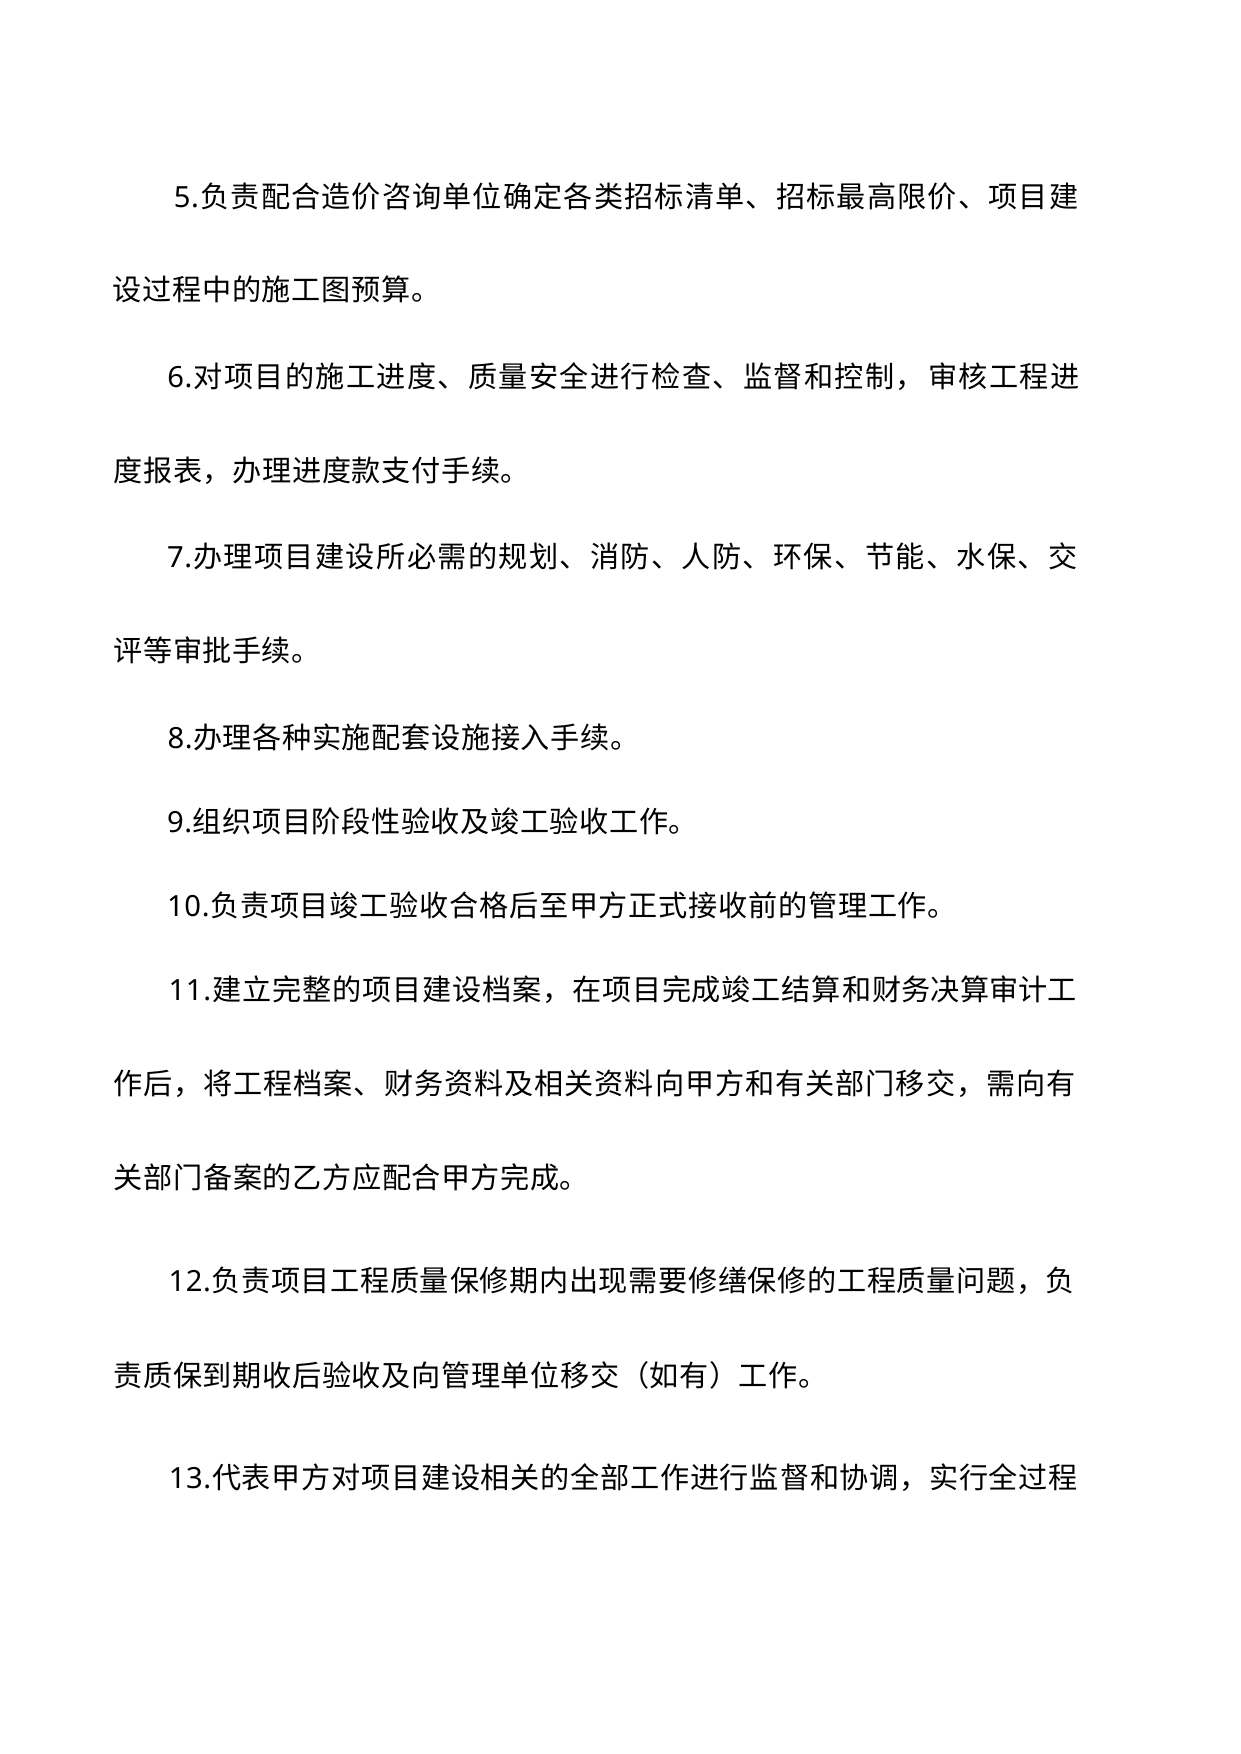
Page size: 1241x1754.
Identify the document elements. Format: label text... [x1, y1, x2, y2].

text 9.组织项目阶段性验收及竣工验收工作。 [167, 787, 1128, 852]
text 7.办理项目建设所必需的规划、消防、人防、环保、节能、水保、交评等审批手续。 [113, 523, 1079, 681]
text 5.负责配合造价咨询单位确定各类招标清单、招标最高限价、项目建设过程中的施工图预算。 [112, 162, 1079, 321]
text 12.负责项目工程质量保修期内出现需要修缮保修的工程质量问题，负责质保到期收后验收及向管理单位移交（如有）工作。 [113, 1247, 1077, 1406]
text 10.负责项目竣工验收合格后至甲方正式接收前的管理工作。 [167, 871, 1128, 936]
text 6.对项目的施工进度、质量安全进行检查、监督和控制，审核工程进度报表，办理进度款支付手续。 [113, 342, 1079, 501]
text 11.建立完整的项目建设档案，在项目完成竣工结算和财务决算审计工作后，将工程档案、财务资料及相关资料向甲方和有关部门移交，需向有关部门备案的乙方应配合甲方完成。 [113, 955, 1077, 1209]
text 8.办理各种实施配套设施接入手续。 [167, 703, 1128, 768]
text 13.代表甲方对项目建设相关的全部工作进行监督和协调，实行全过程 [168, 1443, 1128, 1508]
